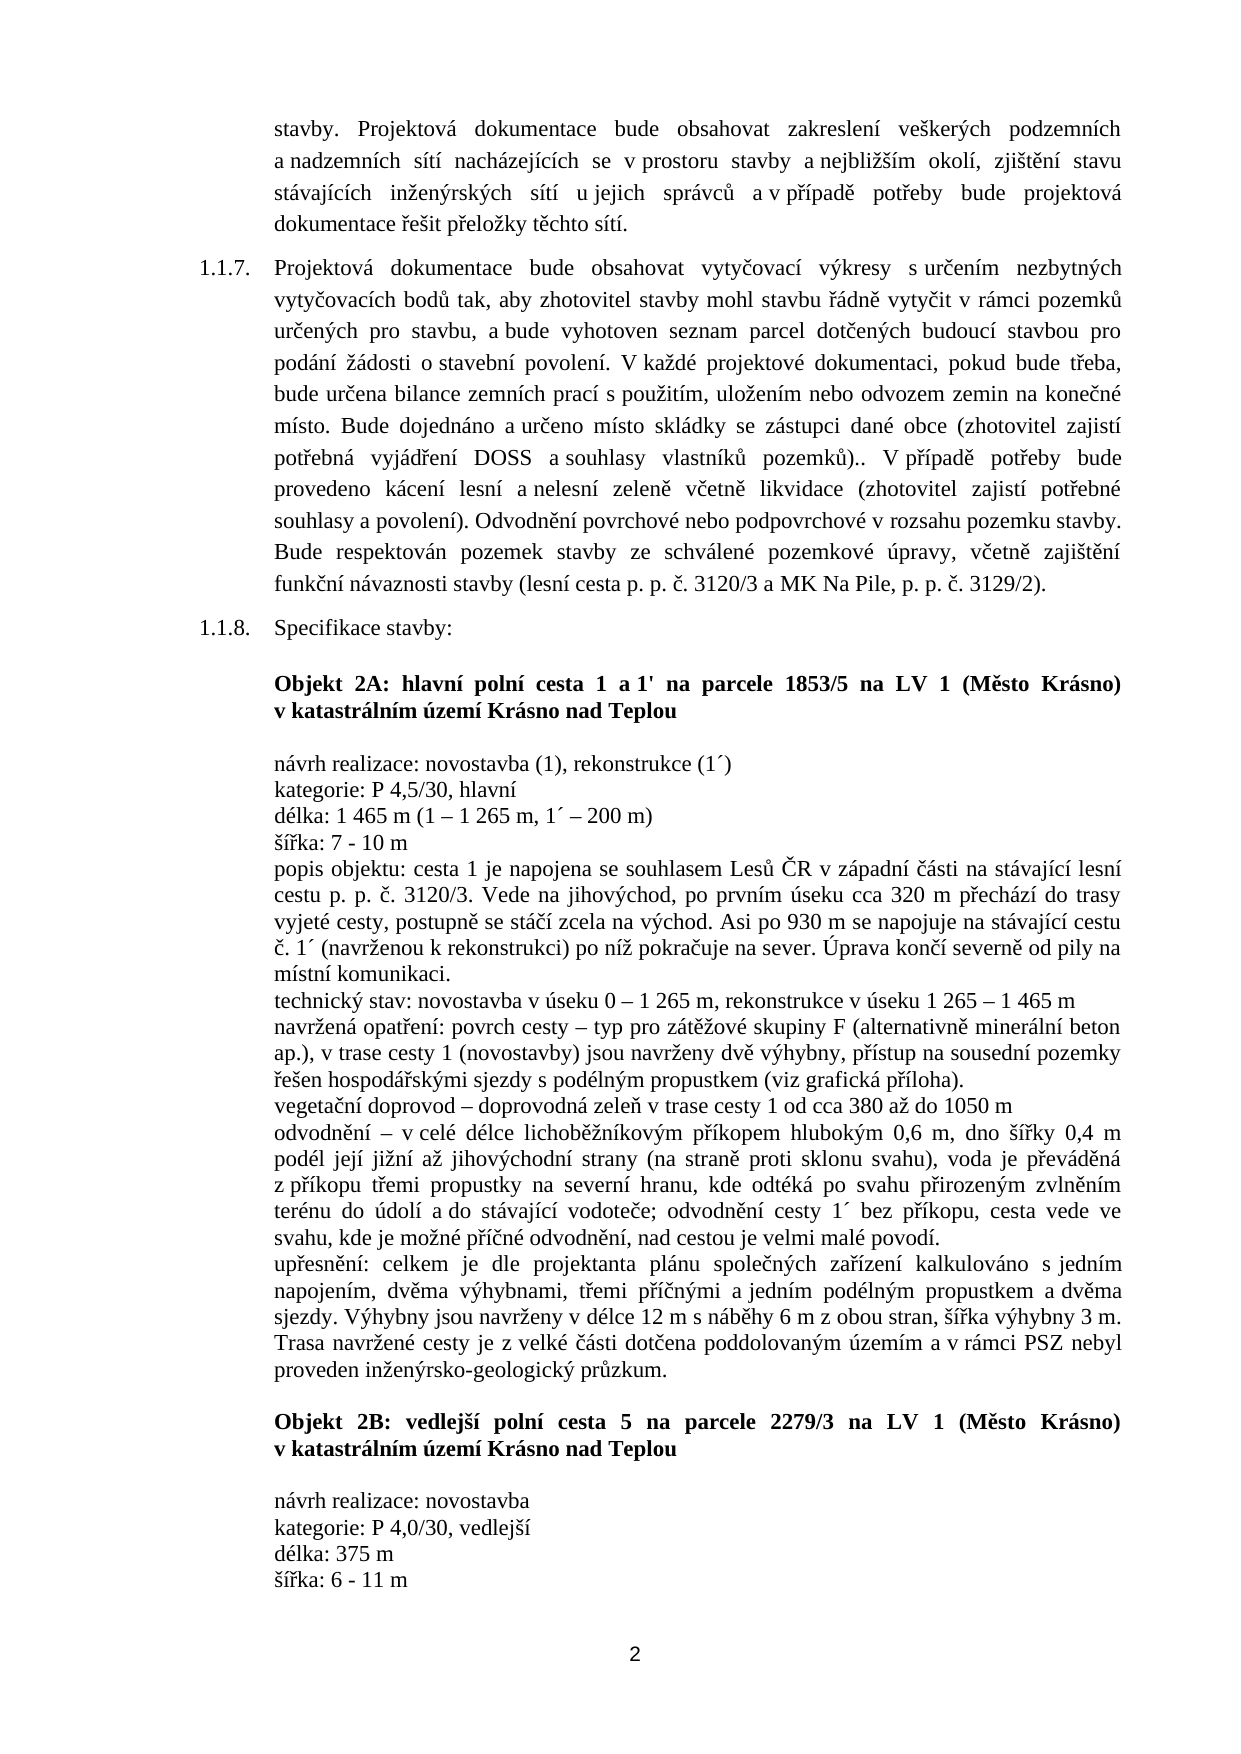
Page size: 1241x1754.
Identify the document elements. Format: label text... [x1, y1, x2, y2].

list kategorie: P 4,5/30, hlavní [274, 776, 1122, 802]
list délka: 375 m [274, 1540, 1122, 1567]
list vegetační doprovod – doprovodná zeleň v trase cesty 1 od cca 380 až do 1050 m [274, 1092, 1122, 1118]
list odvodnění – v celé délce lichoběžníkovým příkopem hlubokým 0,6 m, dno šířky 0,4 m podél její jižní až jihovýchodní strany (na straně proti sklonu svahu), voda je převáděná z příkopu třemi propustky na severní hranu, kde odtéká po svahu přirozeným zvlněním terénu do údolí a do stávající vodoteče; odvodnění cesty 1´ bez příkopu, cesta vede ve svahu, kde je možné příčné odvodnění, nad cestou je velmi malé povodí. [274, 1118, 1122, 1250]
list technický stav: novostavba v úseku 0 – 1 265 m, rekonstrukce v úseku 1 265 – 1 465 m [274, 987, 1122, 1013]
list Projektová dokumentace bude obsahovat vytyčovací výkresy s určením nezbytných vytyčovacích bodů tak, aby zhotovitel stavby mohl stavbu řádně vytyčit v rámci pozemků určených pro stavbu, a bude vyhotoven seznam parcel dotčených budoucí stavbou pro podání žádosti o stavební povolení. V každé projektové dokumentaci, pokud bude třeba, bude určena bilance zemních prací s použitím, uložením nebo odvozem zemin na konečné místo. Bude dojednáno a určeno místo skládky se zástupci dané obce (zhotovitel zajistí potřebná vyjádření DOSS a souhlasy vlastníků pozemků).. V případě potřeby bude provedeno kácení lesní a nelesní zeleně včetně likvidace (zhotovitel zajistí potřebné souhlasy a povolení). Odvodnění povrchové nebo podpovrchové v rozsahu pozemku stavby. Bude respektován pozemek stavby ze schválené pozemkové úpravy, včetně zajištění funkční návaznosti stavby (lesní cesta p. p. č. 3120/3 a MK Na Pile, p. p. č. 3129/2). [199, 254, 1122, 596]
list Objekt 2A: hlavní polní cesta 1 a 1' na parcele 1853/5 na LV 1 (Město Krásno) v katastrálním území Krásno nad Teplou [274, 671, 1122, 723]
list návrh realizace: novostavba (1), rekonstrukce (1´) [274, 749, 1122, 776]
list navržená opatření: povrch cesty – typ pro zátěžové skupiny F (alternativně minerální beton ap.), v trase cesty 1 (novostavby) jsou navrženy dvě výhybny, přístup na sousední pozemky řešen hospodářskými sjezdy s podélným propustkem (viz grafická příloha). [274, 1013, 1122, 1092]
list šířka: 7 - 10 m [274, 829, 1122, 855]
list návrh realizace: novostavba [274, 1487, 1122, 1514]
list upřesnění: celkem je dle projektanta plánu společných zařízení kalkulováno s jedním napojením, dvěma výhybnami, třemi příčnými a jedním podélným propustkem a dvěma sjezdy. Výhybny jsou navrženy v délce 12 m s náběhy 6 m z obou stran, šířka výhybny 3 m. Trasa navržené cesty je z velké části dotčena poddolovaným územím a v rámci PSZ nebyl proveden inženýrsko-geologický průzkum. [274, 1250, 1122, 1382]
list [199, 116, 1122, 237]
list kategorie: P 4,0/30, vedlejší [274, 1514, 1122, 1540]
list délka: 1 465 m (1 – 1 265 m, 1´ – 200 m) [274, 802, 1122, 829]
list šířka: 6 - 11 m [274, 1567, 1122, 1593]
list popis objektu: cesta 1 je napojena se souhlasem Lesů ČR v západní části na stávající lesní cestu p. p. č. 3120/3. Vede na jihovýchod, po prvním úseku cca 320 m přechází do trasy vyjeté cesty, postupně se stáčí zcela na východ. Asi po 930 m se napojuje na stávající cestu č. 1´ (navrženou k rekonstrukci) po níž pokračuje na sever. Úprava končí severně od pily na místní komunikaci. [274, 855, 1122, 987]
list Objekt 2B: vedlejší polní cesta 5 na parcele 2279/3 na LV 1 (Město Krásno) v katastrálním území Krásno nad Teplou [274, 1408, 1122, 1461]
list Specifikace stavby: [199, 614, 1122, 640]
